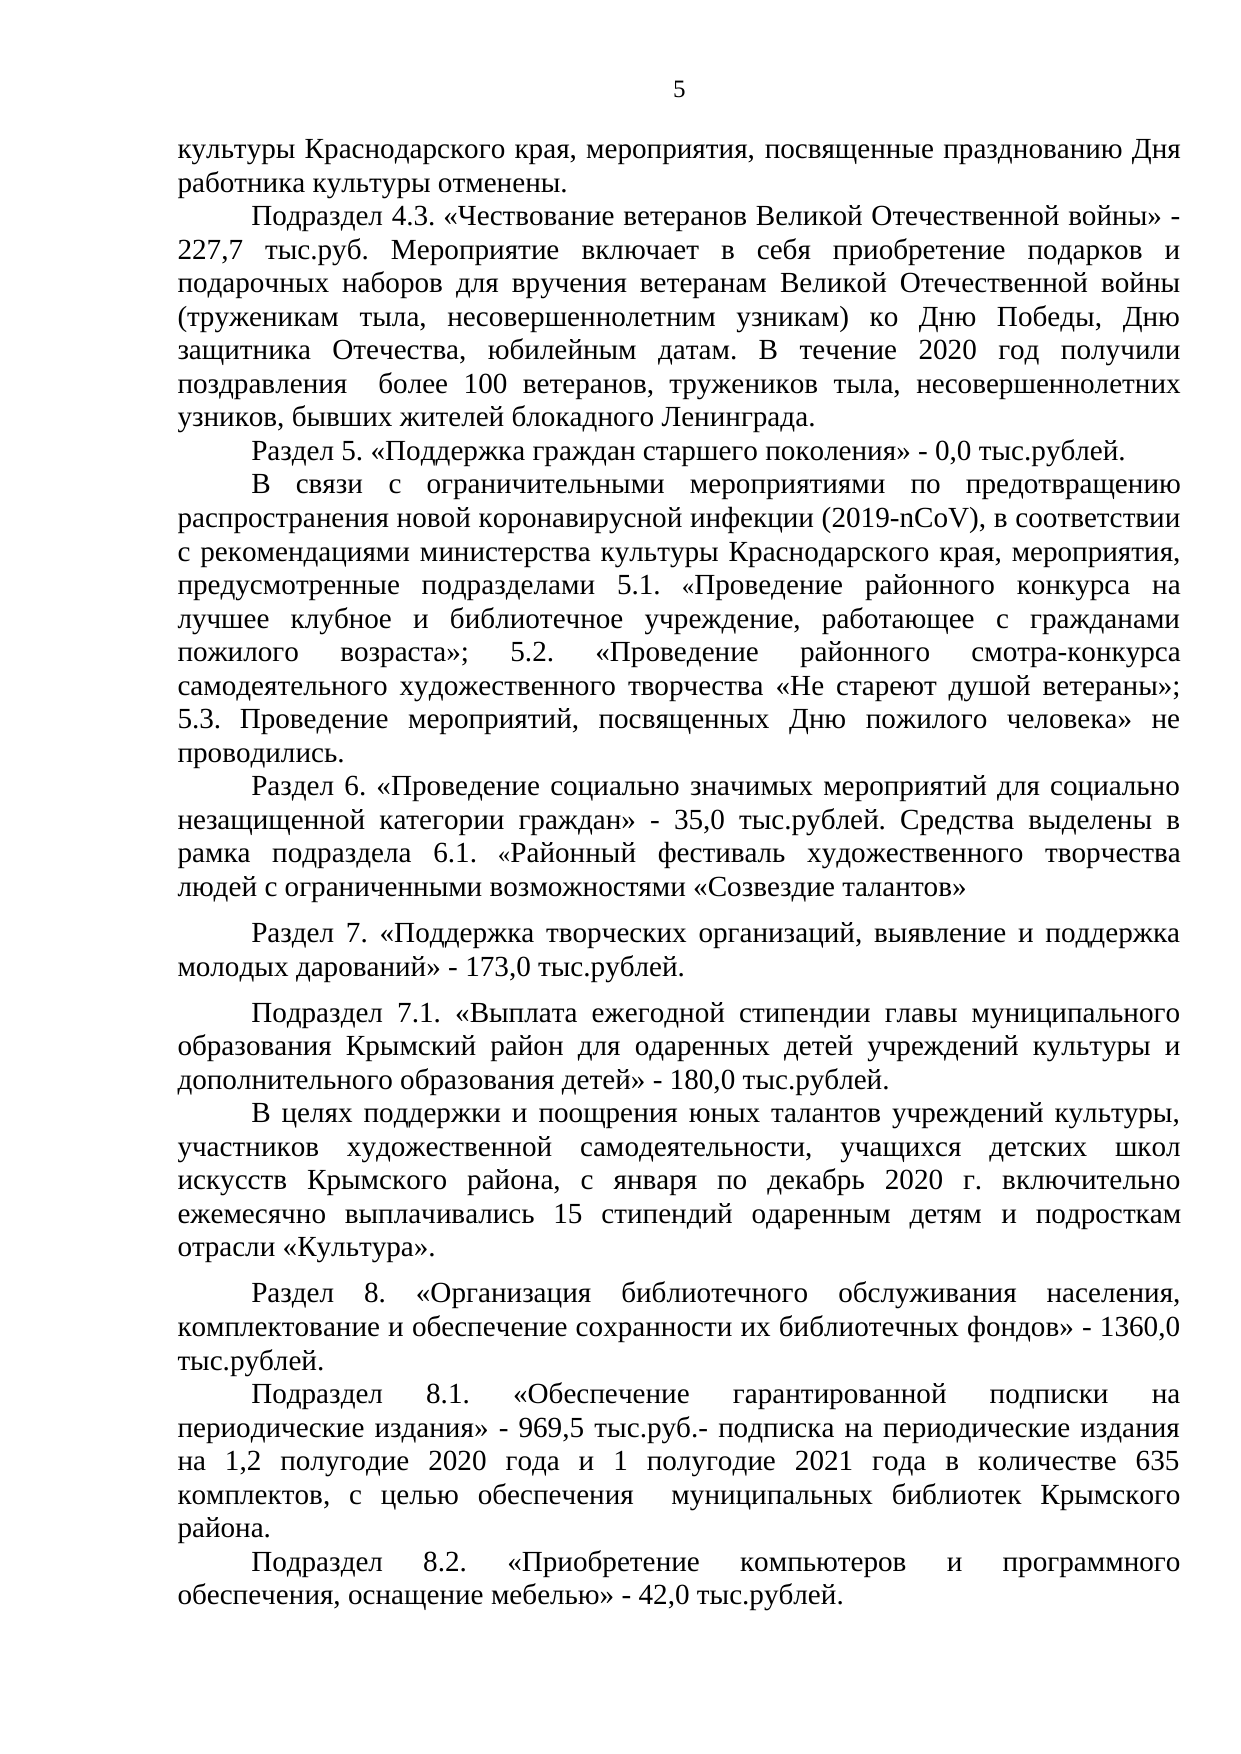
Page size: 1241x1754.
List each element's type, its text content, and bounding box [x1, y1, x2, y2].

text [177, 131, 1181, 198]
text Раздел 6. «Проведение социально значимых мероприятий для социально незащищенной категории граждан» - 35,0 тыс.рублей. Средства выделены в рамка подраздела 6.1. «Районный фестиваль художественного творчества людей с ограниченными возможностями «Созвездие талантов» [177, 768, 1181, 903]
text Подраздел 8.1. «Обеспечение гарантированной подписки на периодические издания» - 969,5 тыс.руб.- подписка на периодические издания на 1,2 полугодие 2020 года и 1 полугодие 2021 года в количестве 635 комплектов, с целью обеспечения муниципальных библиотек Крымского района. [177, 1376, 1181, 1544]
text В связи с ограничительными мероприятиями по предотвращению распространения новой коронавирусной инфекции (2019-nCoV), в соответствии с рекомендациями министерства культуры Краснодарского края, мероприятия, предусмотренные подразделами 5.1. «Проведение районного конкурса на лучшее клубное и библиотечное учреждение, работающее с гражданами пожилого возраста»; 5.2. «Проведение районного смотра-конкурса самодеятельного художественного творчества «Не стареют душой ветераны»; 5.3. Проведение мероприятий, посвященных Дню пожилого человека» не проводились. [177, 467, 1181, 768]
text Подраздел 8.2. «Приобретение компьютеров и программного обеспечения, оснащение мебелью» - 42,0 тыс.рублей. [177, 1544, 1181, 1611]
text Раздел 8. «Организация библиотечного обслуживания населения, комплектование и обеспечение сохранности их библиотечных фондов» - 1360,0 тыс.рублей. [177, 1276, 1181, 1376]
text В целях поддержки и поощрения юных талантов учреждений культуры, участников художественной самодеятельности, учащихся детских школ искусств Крымского района, с января по декабрь 2020 г. включительно ежемесячно выплачивались 15 стипендий одаренным детям и подросткам отрасли «Культура». [177, 1095, 1181, 1263]
text Подраздел 4.3. «Чествование ветеранов Великой Отечественной войны» - 227,7 тыс.руб. Мероприятие включает в себя приобретение подарков и подарочных наборов для вручения ветеранам Великой Отечественной войны (труженикам тыла, несовершеннолетним узникам) ко Дню Победы, Дню защитника Отечества, юбилейным датам. В течение 2020 год получили поздравления более 100 ветеранов, тружеников тыла, несовершеннолетних узников, бывших жителей блокадного Ленинграда. [177, 198, 1181, 433]
text Раздел 7. «Поддержка творческих организаций, выявление и поддержка молодых дарований» - 173,0 тыс.рублей. [177, 915, 1181, 982]
text Раздел 5. «Поддержка граждан старшего поколения» - 0,0 тыс.рублей. [177, 433, 1181, 467]
text Подраздел 7.1. «Выплата ежегодной стипендии главы муниципального образования Крымский район для одаренных детей учреждений культуры и дополнительного образования детей» - 180,0 тыс.рублей. [177, 995, 1181, 1095]
